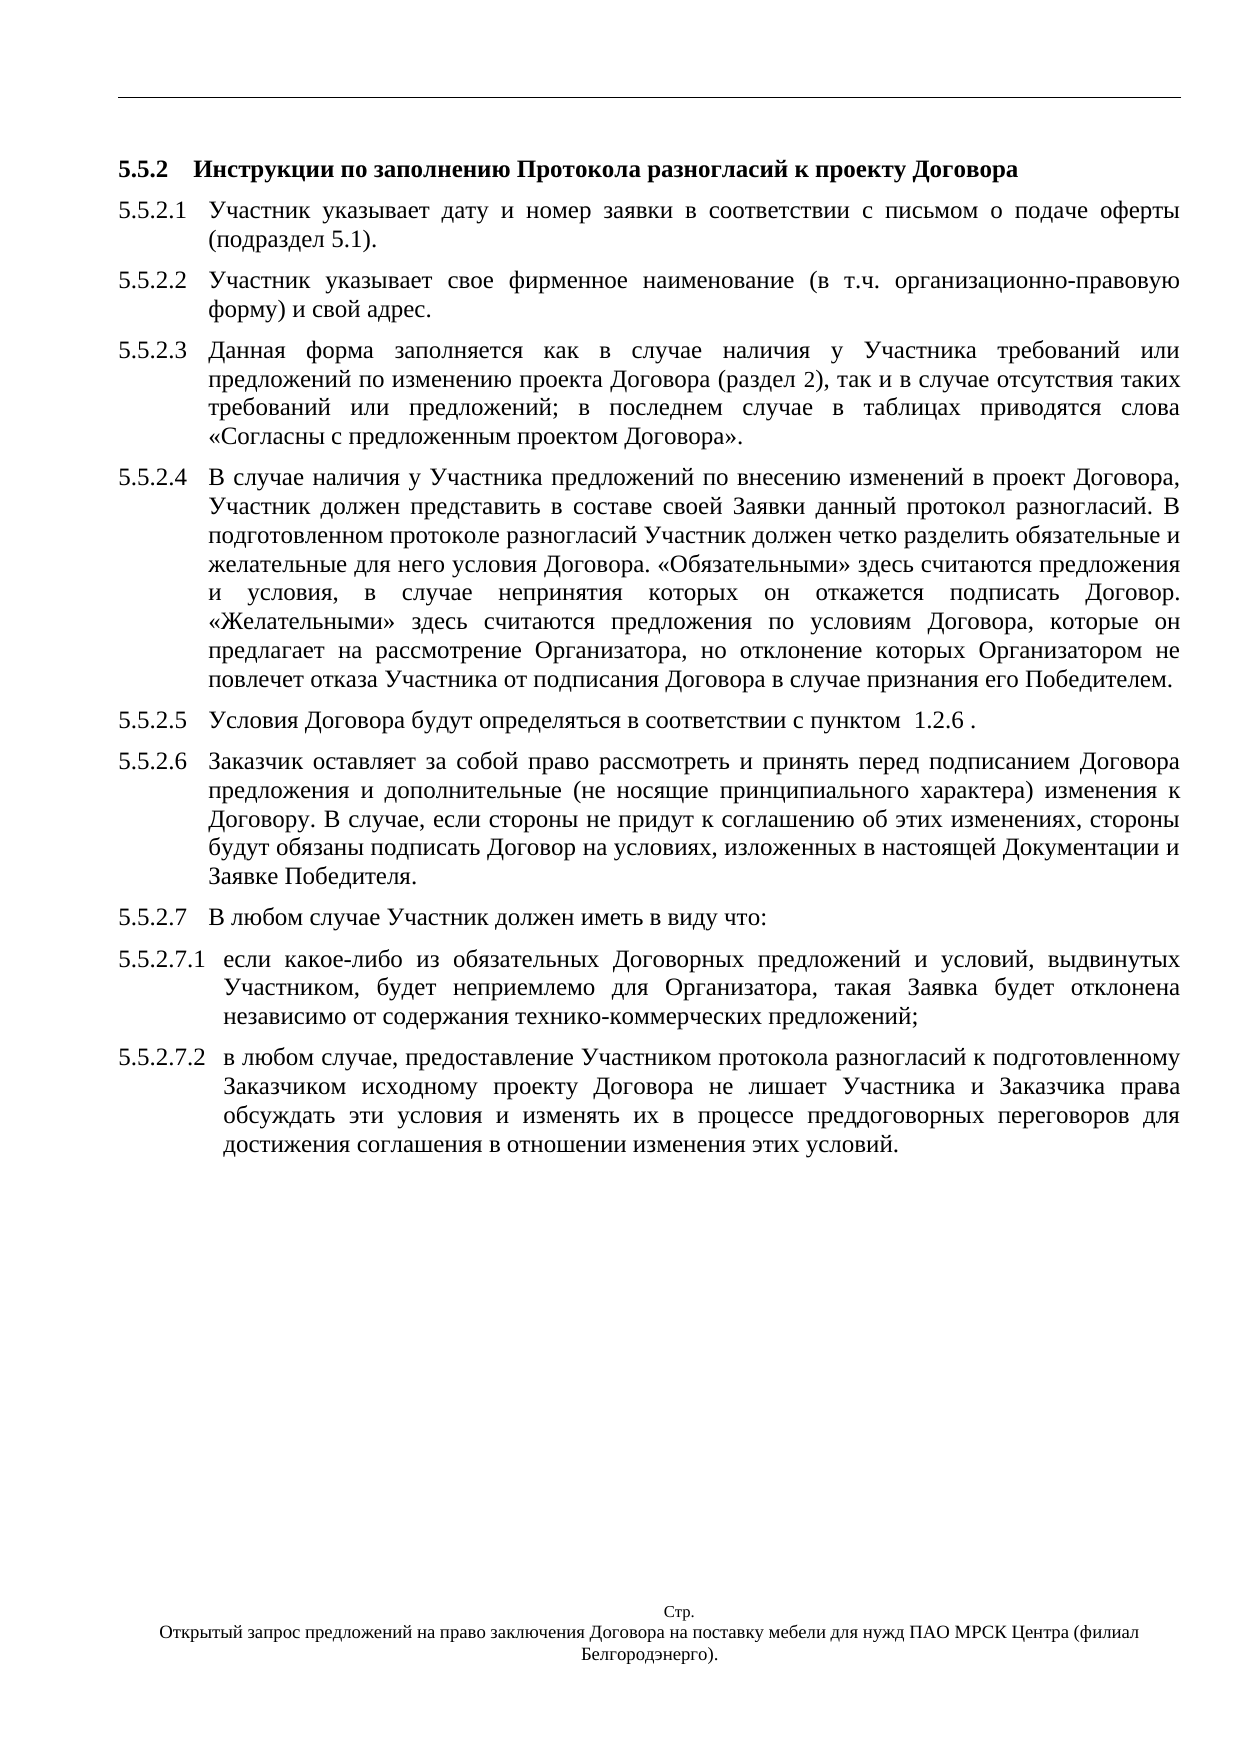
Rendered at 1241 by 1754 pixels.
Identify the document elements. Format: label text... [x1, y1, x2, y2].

list Заказчик оставляет за собой право рассмотреть и принять перед подписанием Договора предложения и дополнительные (не носящие принципиального характера) изменения к Договору. В случае, если стороны не придут к соглашению об этих изменениях, стороны будут обязаны подписать Договор на условиях, изложенных в настоящей Документации и Заявке Победителя. [118, 746, 1181, 890]
list В случае наличия у Участника предложений по внесению изменений в проект Договора, Участник должен представить в составе своей Заявки данный протокол разногласий. В подготовленном протоколе разногласий Участник должен четко разделить обязательные и желательные для него условия Договора. «Обязательными» здесь считаются предложения и условия, в случае непринятия которых он откажется подписать Договор. «Желательными» здесь считаются предложения по условиям Договора, которые он предлагает на рассмотрение Организатора, но отклонение которых Организатором не повлечет отказа Участника от подписания Договора в случае признания его Победителем. [118, 462, 1181, 692]
list если какое-либо из обязательных Договорных предложений и условий, выдвинутых Участником, будет неприемлемо для Организатора, такая Заявка будет отклонена независимо от содержания технико-коммерческих предложений; [118, 944, 1181, 1030]
subtitle Инструкции по заполнению Протокола разногласий к проекту Договора [118, 154, 1181, 182]
list В любом случае Участник должен иметь в виду что: [118, 902, 1181, 931]
list в любом случае, предоставление Участником протокола разногласий к подготовленному Заказчиком исходному проекту Договора не лишает Участника и Заказчика права обсуждать эти условия и изменять их в процессе преддоговорных переговоров для достижения соглашения в отношении изменения этих условий. [118, 1042, 1181, 1157]
list Участник указывает свое фирменное наименование (в т.ч. организационно-правовую форму) и свой адрес. [118, 265, 1181, 322]
